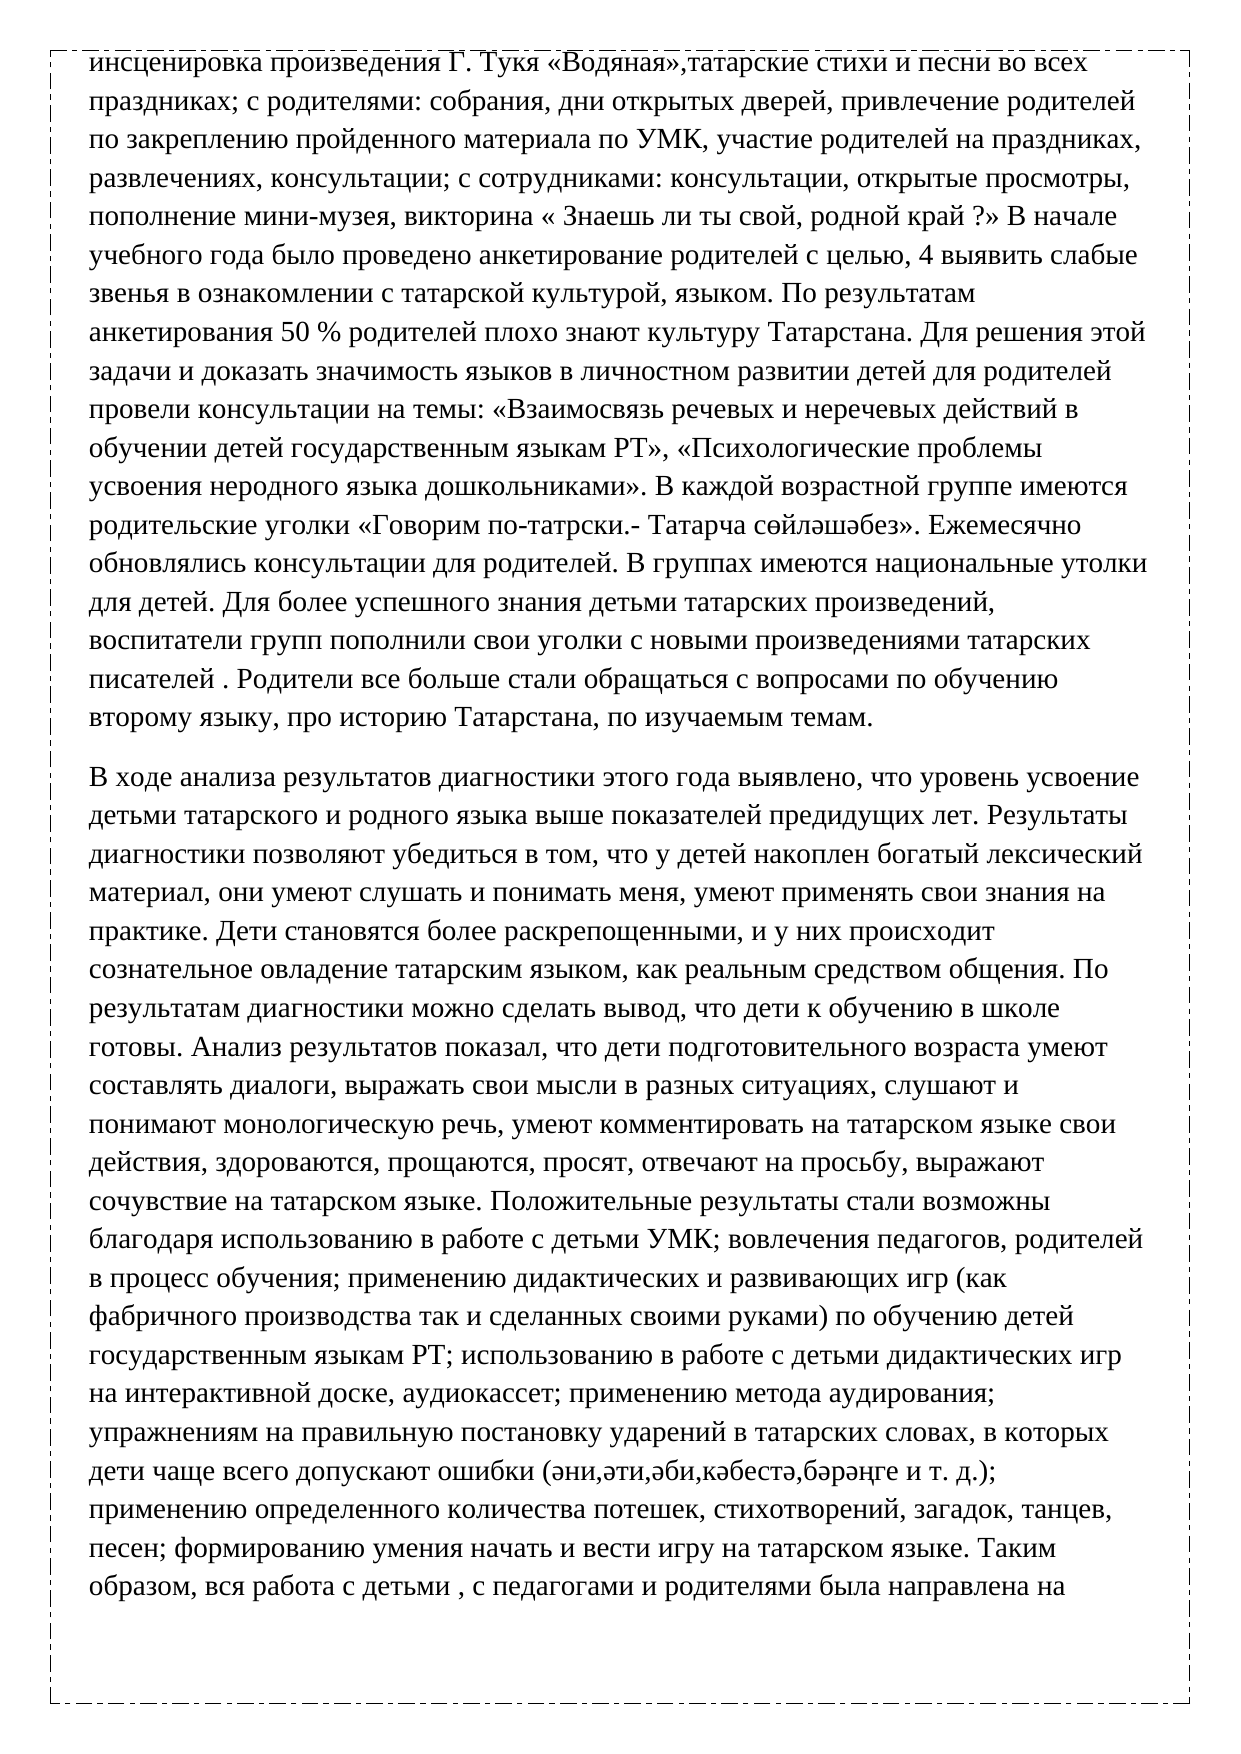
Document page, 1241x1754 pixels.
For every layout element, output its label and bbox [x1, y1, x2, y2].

text [89, 759, 1152, 1602]
text [89, 44, 1152, 733]
